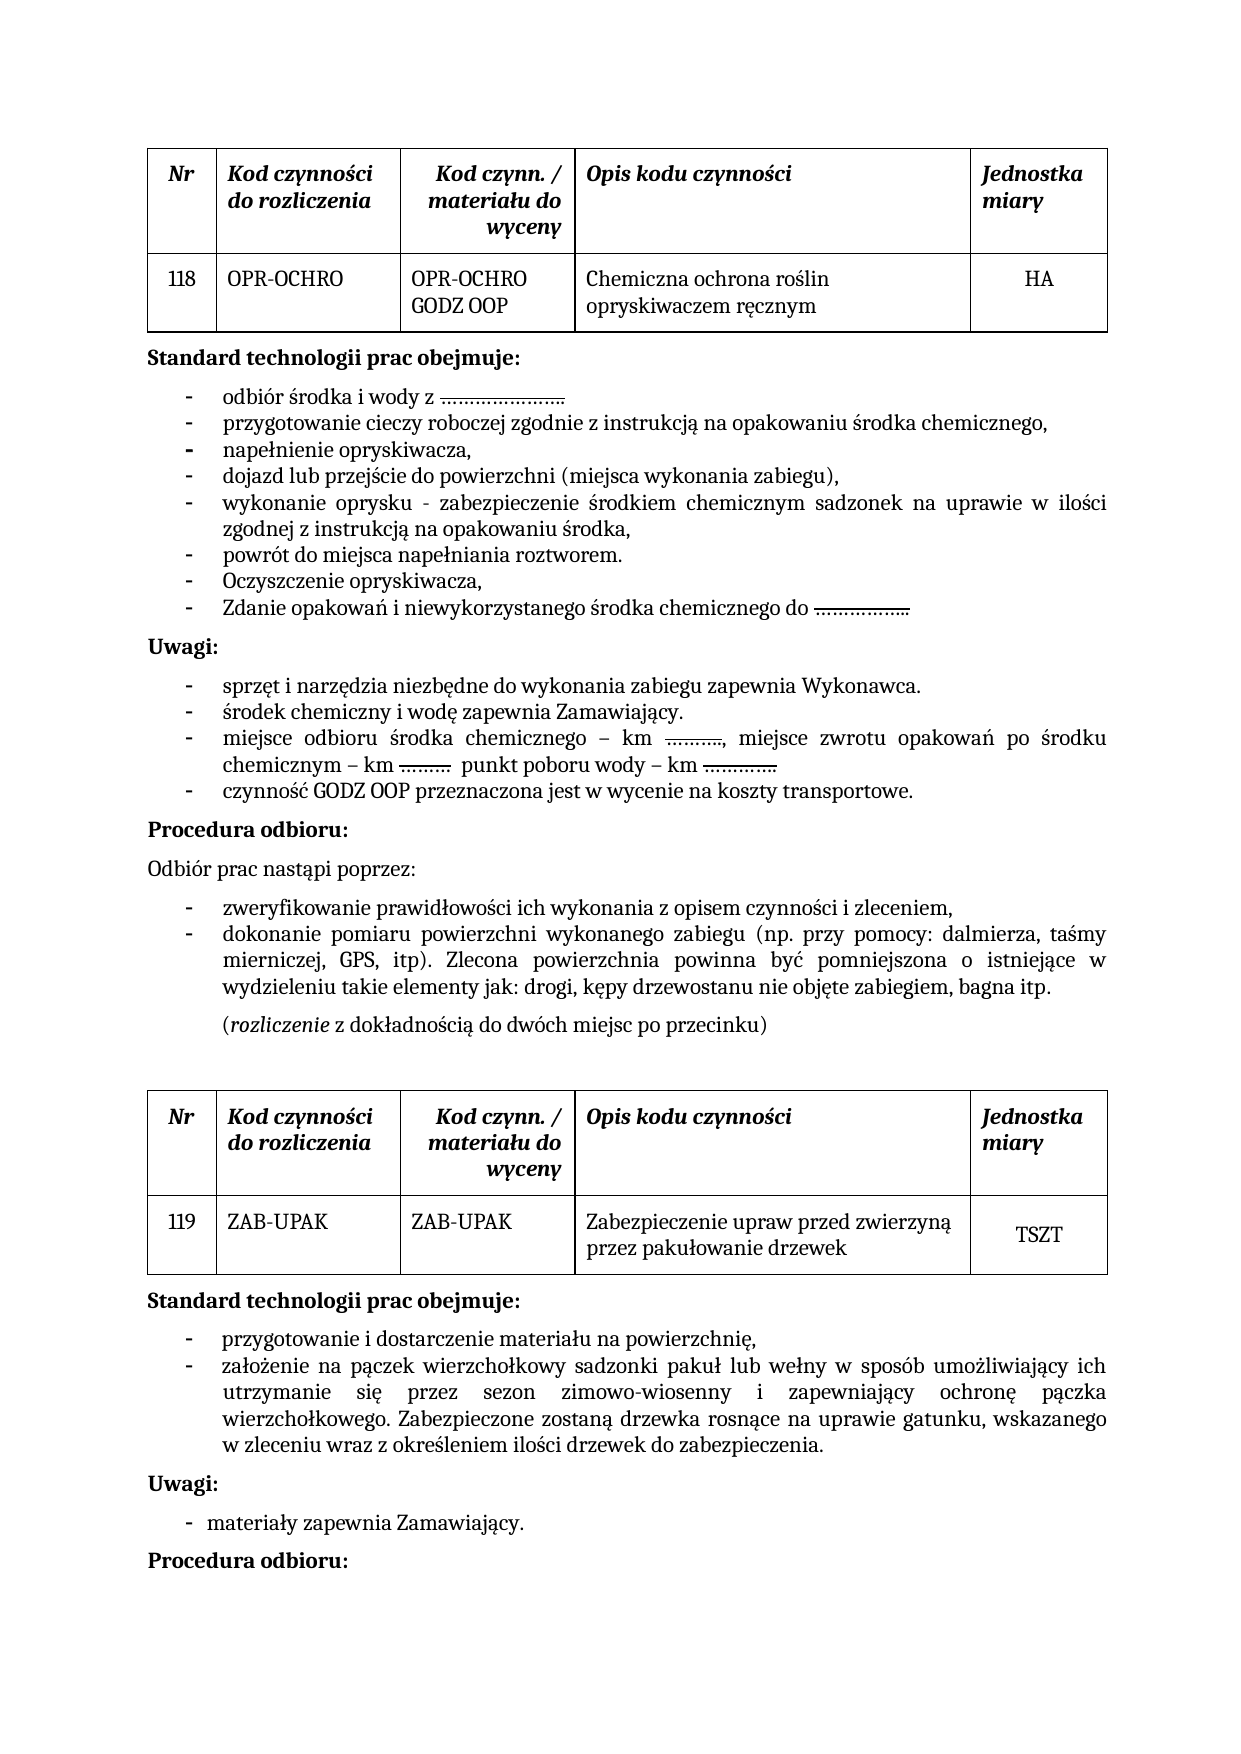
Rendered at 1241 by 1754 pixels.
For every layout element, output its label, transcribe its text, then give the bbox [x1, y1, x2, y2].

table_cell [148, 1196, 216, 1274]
list powrót do miejsca napełniania roztworem. [185, 542, 1107, 568]
list Zdanie opakowań i niewykorzystanego środka chemicznego do …………….. [185, 595, 1107, 621]
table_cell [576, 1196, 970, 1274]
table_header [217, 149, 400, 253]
text Procedura odbioru: [148, 817, 1107, 843]
list sprzęt i narzędzia niezbędne do wykonania zabiegu zapewnia Wykonawca. [185, 672, 1107, 699]
list miejsce odbioru środka chemicznego – km ………., miejsce zwrotu opakowań po środku chemicznym – km ……… punkt poboru wody – km …………. [185, 725, 1107, 778]
text Standard technologii prac obejmuje: [148, 1287, 1107, 1314]
list dojazd lub przejście do powierzchni (miejsca wykonania zabiegu), [185, 463, 1107, 489]
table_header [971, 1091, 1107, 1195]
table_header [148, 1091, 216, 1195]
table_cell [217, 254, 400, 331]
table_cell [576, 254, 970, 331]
list przygotowanie cieczy roboczej zgodnie z instrukcją na opakowaniu środka chemicznego, [185, 410, 1107, 437]
list wykonanie oprysku - zabezpieczenie środkiem chemicznym sadzonek na uprawie w ilości zgodnej z instrukcją na opakowaniu środka, [185, 489, 1107, 542]
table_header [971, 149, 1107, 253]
list założenie na pączek wierzchołkowy sadzonki pakuł lub wełny w sposób umożliwiający ich utrzymanie się przez sezon zimowo-wiosenny i zapewniający ochronę pączka wierzchołkowego. Zabezpieczone zostaną drzewka rosnące na uprawie gatunku, wskazanego w zleceniu wraz z określeniem ilości drzewek do zabezpieczenia. [185, 1353, 1107, 1458]
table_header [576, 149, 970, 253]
text Procedura odbioru: [148, 1548, 1107, 1574]
text Standard technologii prac obejmuje: [148, 345, 1107, 371]
text Odbiór prac nastąpi poprzez: [148, 856, 1107, 882]
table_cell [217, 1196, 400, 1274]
list przygotowanie i dostarczenie materiału na powierzchnię, [185, 1326, 1107, 1353]
text (rozliczenie z dokładnością do dwóch miejsc po przecinku) [148, 1012, 1107, 1039]
list dokonanie pomiaru powierzchni wykonanego zabiegu (np. przy pomocy: dalmierza, taśmy mierniczej, GPS, itp). Zlecona powierzchnia powinna być pomniejszona o istniejące w wydzieleniu takie elementy jak: drogi, kępy drzewostanu nie objęte zabiegiem, bagna itp. [185, 921, 1107, 1000]
list czynność GODZ OOP przeznaczona jest w wycenie na koszty transportowe. [185, 778, 1107, 804]
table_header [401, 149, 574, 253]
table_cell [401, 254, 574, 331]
list napełnienie opryskiwacza, [185, 437, 1107, 463]
list środek chemiczny i wodę zapewnia Zamawiający. [185, 699, 1107, 725]
list Oczyszczenie opryskiwacza, [185, 568, 1107, 595]
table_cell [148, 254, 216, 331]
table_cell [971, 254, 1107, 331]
text Uwagi: [148, 633, 1107, 660]
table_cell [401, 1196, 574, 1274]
list zweryfikowanie prawidłowości ich wykonania z opisem czynności i zleceniem, [185, 894, 1107, 921]
text Uwagi: [148, 1471, 1107, 1497]
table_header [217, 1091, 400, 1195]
list odbiór środka i wody z …………………. [185, 384, 1107, 410]
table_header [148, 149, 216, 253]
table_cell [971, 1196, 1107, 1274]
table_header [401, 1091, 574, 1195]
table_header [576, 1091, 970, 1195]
list materiały zapewnia Zamawiający. [185, 1509, 1107, 1536]
